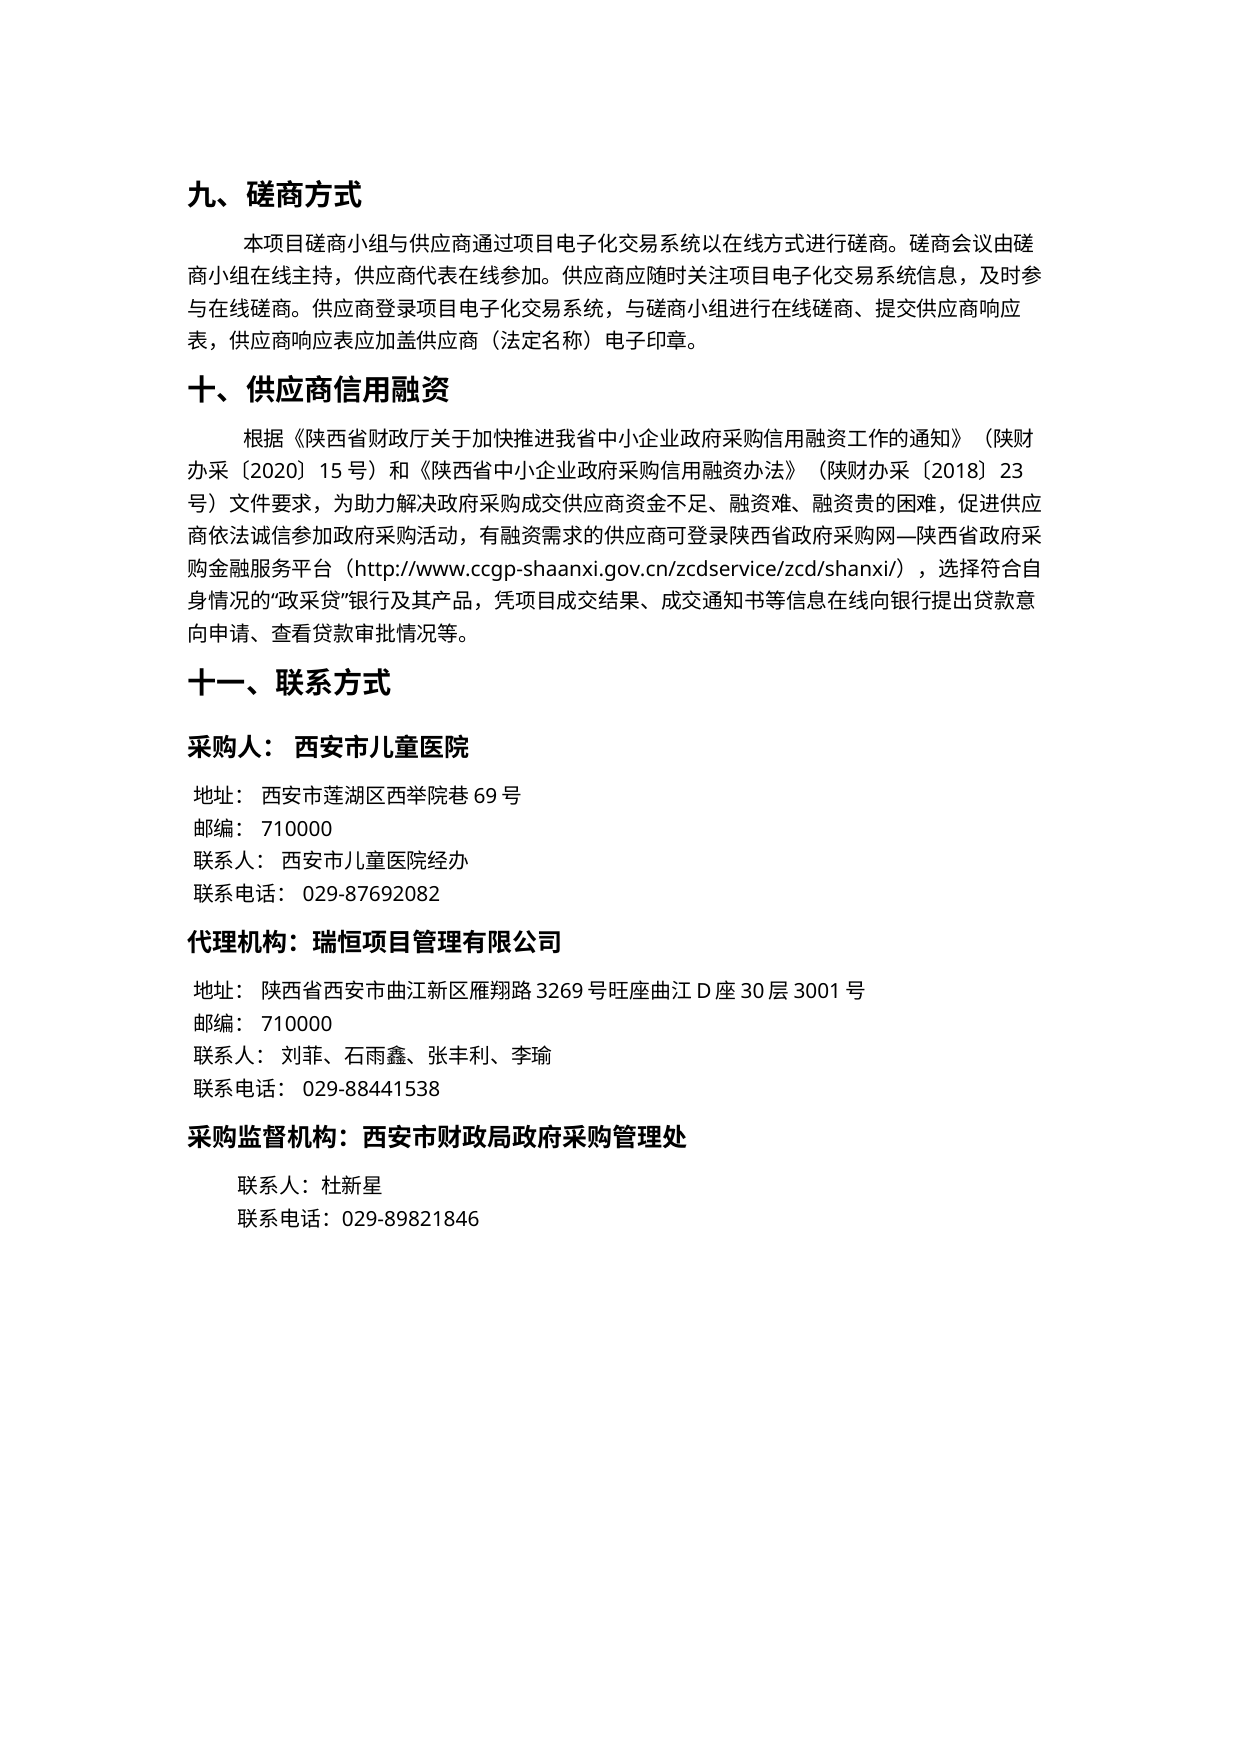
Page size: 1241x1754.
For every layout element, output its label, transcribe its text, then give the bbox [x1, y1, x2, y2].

text 本项目磋商小组与供应商通过项目电子化交易系统以在线方式进行磋商。磋商会议由磋商小组在线主持，供应商代表在线参加。供应商应随时关注项目电子化交易系统信息，及时参与在线磋商。供应商登录项目电子化交易系统，与磋商小组进行在线磋商、提交供应商响应表，供应商响应表应加盖供应商（法定名称）电子印章。 [187, 227, 1053, 357]
text 采购监督机构：西安市财政局政府采购管理处 [187, 1104, 1053, 1169]
text 根据《陕西省财政厅关于加快推进我省中小企业政府采购信用融资工作的通知》（陕财办采〔2020〕15 号）和《陕西省中小企业政府采购信用融资办法》（陕财办采〔2018〕23 号）文件要求，为助力解决政府采购成交供应商资金不足、融资难、融资贵的困难，促进供应商依法诚信参加政府采购活动，有融资需求的供应商可登录陕西省政府采购网—陕西省政府采购金融服务平台（http://www.ccgp-shaanxi.gov.cn/zcdservice/zcd/shanxi/），选择符合自身情况的“政采贷”银行及其产品，凭项目成交结果、成交通知书等信息在线向银行提出贷款意向申请、查看贷款审批情况等。 [187, 422, 1053, 649]
text 联系电话： 029-88441538 [187, 1072, 1053, 1104]
text 十一、联系方式 [187, 649, 1053, 714]
text 联系人： 刘菲、石雨鑫、张丰利、李瑜 [187, 1039, 1053, 1072]
text 邮编： 710000 [187, 1007, 1053, 1039]
text 地址： 陕西省西安市曲江新区雁翔路3269号旺座曲江D座30层3001号 [187, 974, 1053, 1007]
text 联系电话：029-89821846 [187, 1202, 1053, 1234]
text 九、磋商方式 [187, 162, 1053, 227]
text 采购人： 西安市儿童医院 [187, 714, 1053, 779]
text 联系人：杜新星 [187, 1169, 1053, 1202]
text 十、供应商信用融资 [187, 357, 1053, 422]
text 联系电话： 029-87692082 [187, 877, 1053, 909]
text 代理机构：瑞恒项目管理有限公司 [187, 909, 1053, 974]
text 地址： 西安市莲湖区西举院巷69号 [187, 779, 1053, 812]
text 邮编： 710000 [187, 812, 1053, 844]
text 联系人： 西安市儿童医院经办 [187, 844, 1053, 877]
